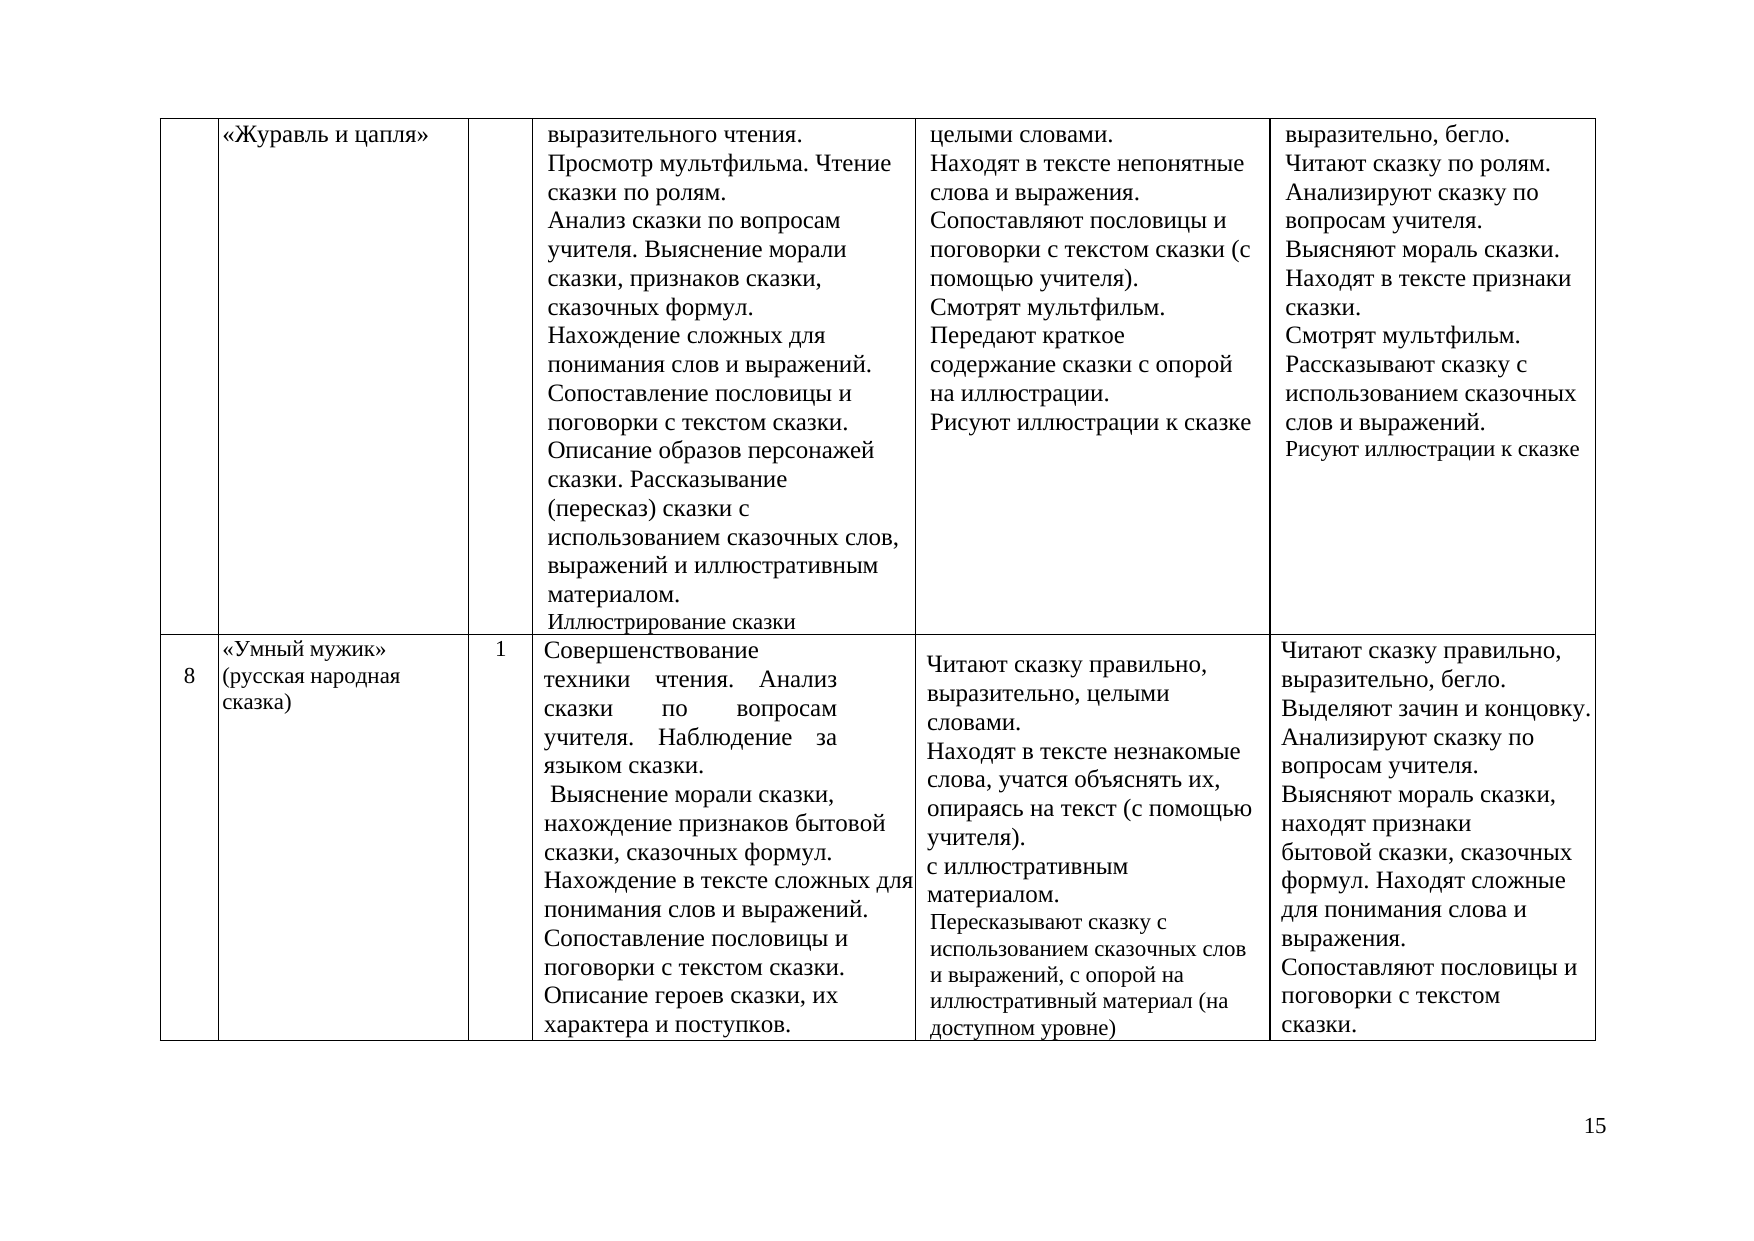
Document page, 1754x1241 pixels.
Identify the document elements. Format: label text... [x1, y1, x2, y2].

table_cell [219, 635, 468, 1040]
table_cell 7 [161, 119, 218, 634]
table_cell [219, 119, 468, 634]
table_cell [533, 635, 915, 1040]
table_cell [916, 119, 1269, 634]
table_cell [916, 635, 1269, 1040]
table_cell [533, 119, 915, 634]
table_cell 1 [469, 119, 532, 634]
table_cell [1271, 119, 1595, 634]
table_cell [1271, 635, 1595, 1040]
table_cell 8 [161, 635, 218, 1040]
table_cell 1 [469, 635, 532, 1040]
